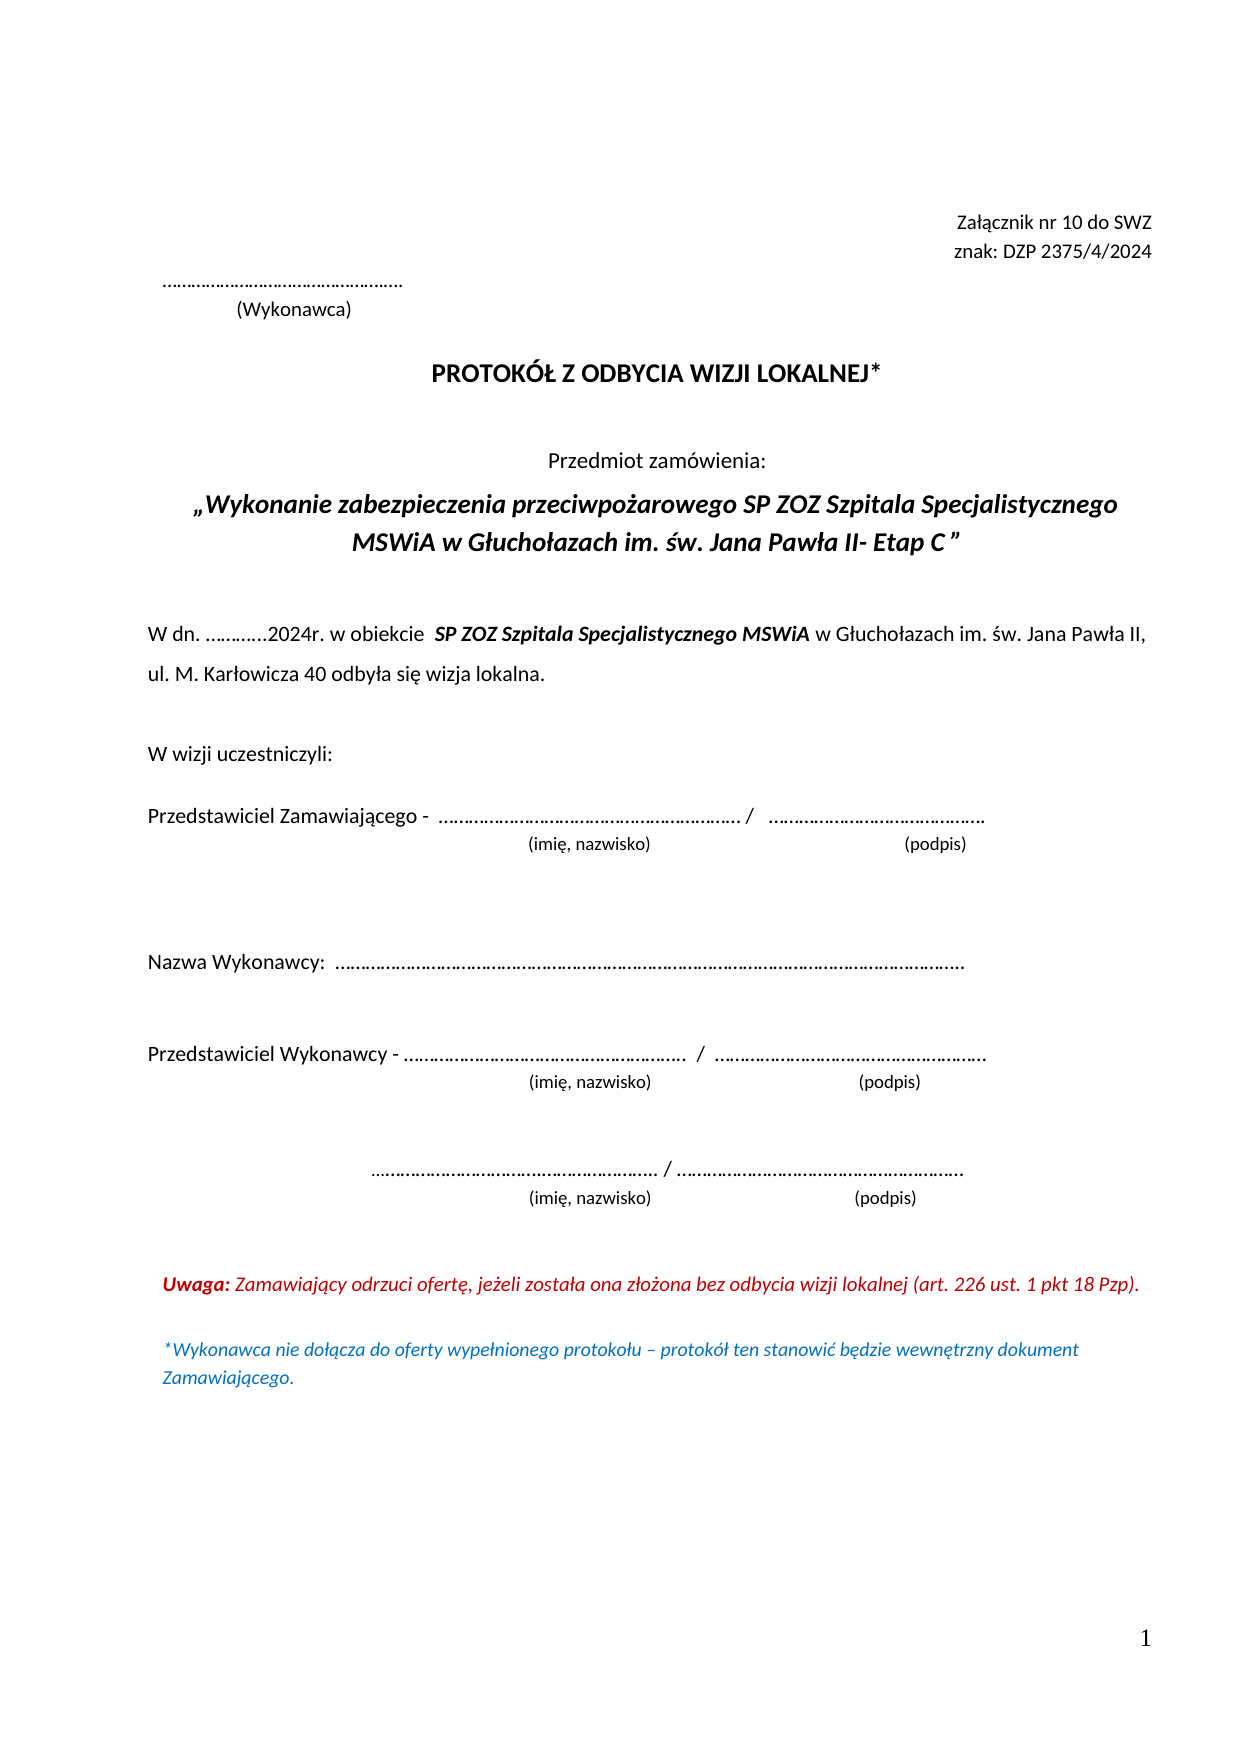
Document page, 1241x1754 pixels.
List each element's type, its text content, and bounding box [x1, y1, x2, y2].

text W wizji uczestniczyli: [148, 741, 1152, 767]
text Przedmiot zamówienia: [162, 446, 1152, 474]
text W dn. ………...2024r. w obiekcie SP ZOZ Szpitala Specjalistycznego MSWiA w Głuchołazach im. św. Jana Pawła II, ul. M. Karłowicza 40 odbyła się wizja lokalna. [148, 621, 1152, 687]
text „Wykonanie zabezpieczenia przeciwpożarowego SP ZOZ Szpitala Specjalistycznego MSWiA w Głuchołazach im. św. Jana Pawła II- Etap C ” [162, 488, 1152, 559]
text *Wykonawca nie dołącza do oferty wypełnionego protokołu – protokół ten stanowić będzie wewnętrzny dokument Zamawiającego. [162, 1337, 1152, 1389]
text Uwaga: Zamawiający odrzuci ofertę, jeżeli została ona złożona bez odbycia wizji lokalnej (art. 226 ust. 1 pkt 18 Pzp). [162, 1272, 1152, 1297]
text …………………………….………………….. / ………………………………………………… [148, 1155, 1152, 1182]
text Przedstawiciel Wykonawcy - ……………………………………………….. / ……………………………………………… [148, 1040, 1152, 1066]
text (imię, nazwisko) (podpis) [148, 832, 1152, 887]
text znak: DZP 2375/4/2024 [162, 238, 1152, 263]
text (Wykonawca) [162, 296, 1152, 322]
text (imię, nazwisko) (podpis) [162, 1186, 1152, 1241]
text Przedstawiciel Zamawiającego - …………………………………………………… / ……………………………………. [148, 771, 1152, 828]
text ……………………………………….…. [162, 267, 1152, 293]
text Nazwa Wykonawcy: …………………………………………………………………………………………………………….. [148, 948, 1152, 974]
text Załącznik nr 10 do SWZ [162, 209, 1152, 234]
text (imię, nazwisko) (podpis) [148, 1070, 1152, 1125]
text PROTOKÓŁ Z ODBYCIA WIZJI LOKALNEJ* [162, 357, 1152, 390]
